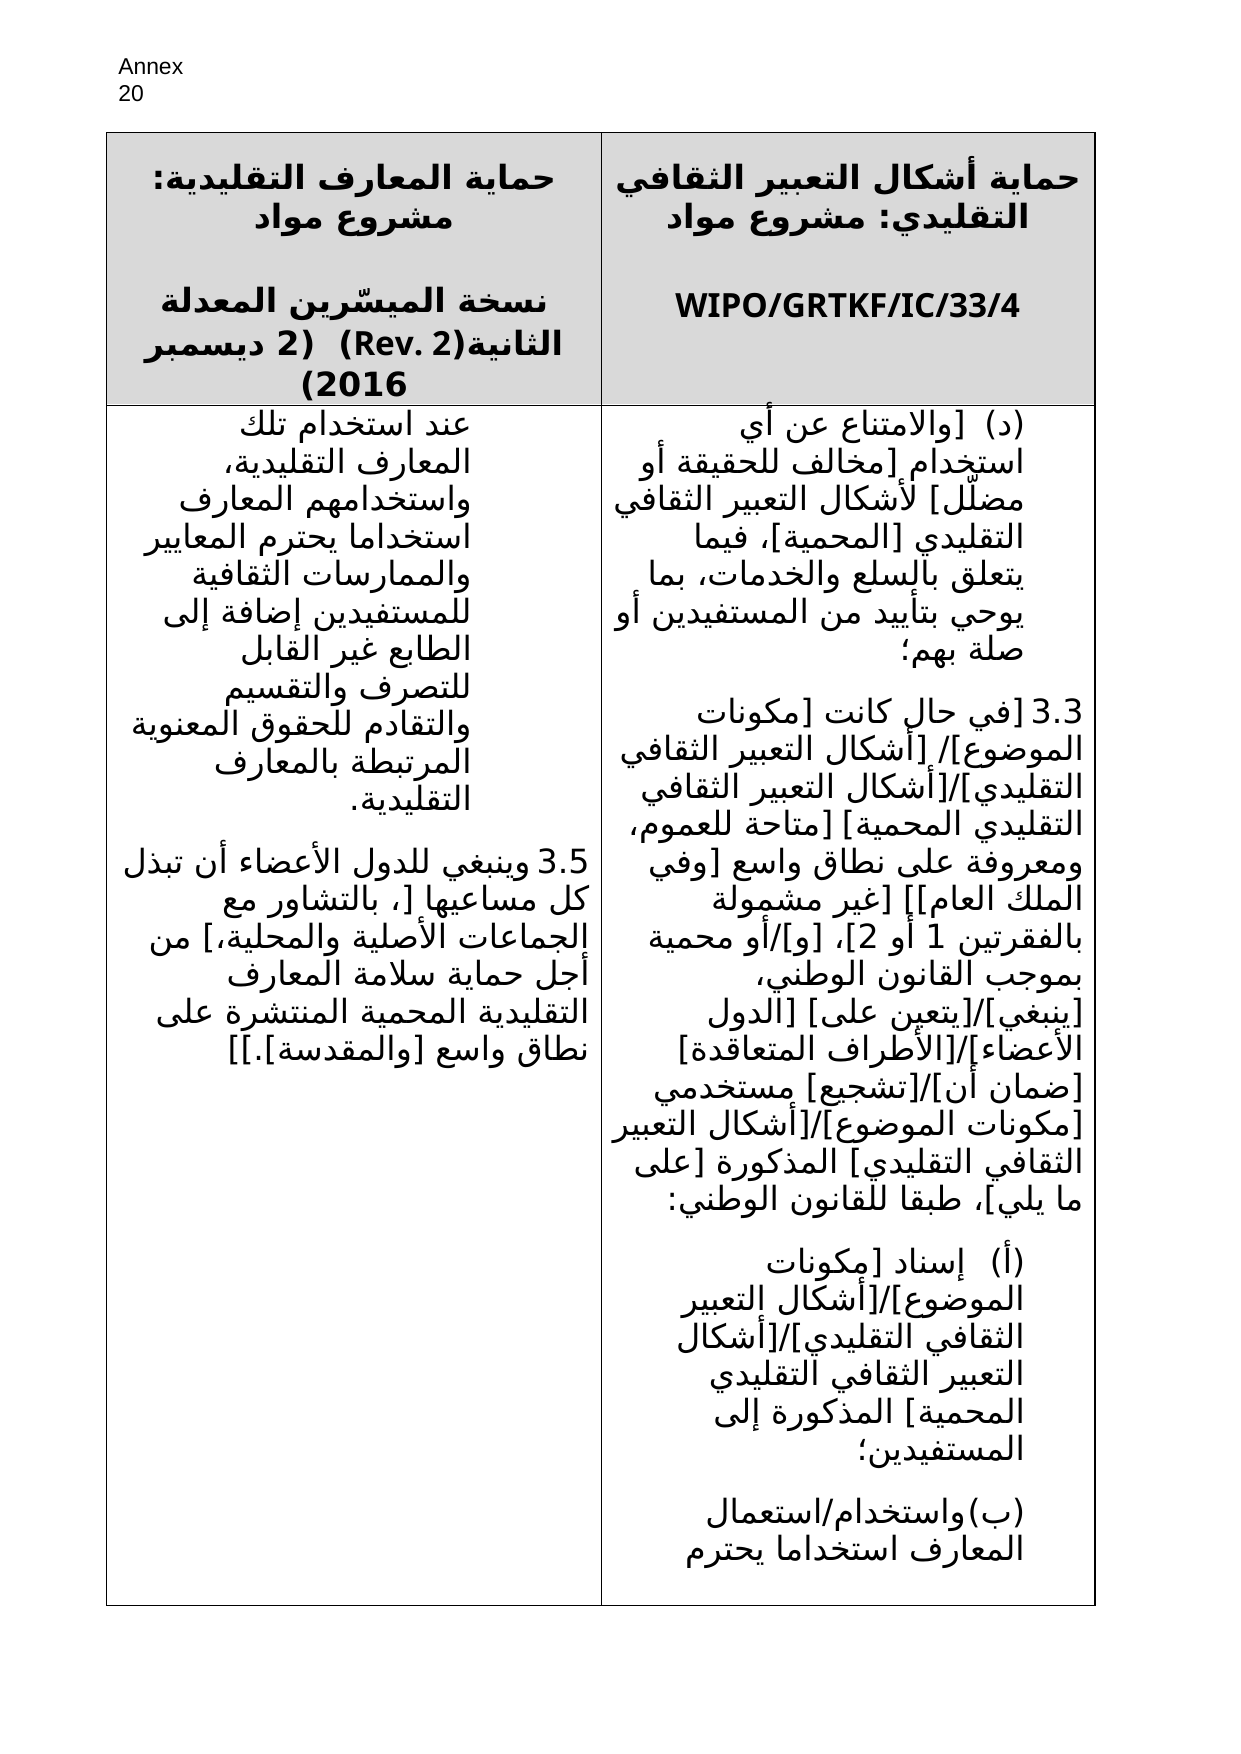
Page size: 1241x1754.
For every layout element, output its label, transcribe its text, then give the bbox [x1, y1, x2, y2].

table_header حماية أشكال التعبير الثقافي التقليدي: مشروع مواد WIPO/GRTKF/IC/33/4 [602, 133, 1094, 404]
table_header حماية المعارف التقليدية: مشروع مواد نسخة الميسّرين المعدلة الثانية(Rev. 2) (2 ديسمبر 2016) [107, 133, 601, 404]
